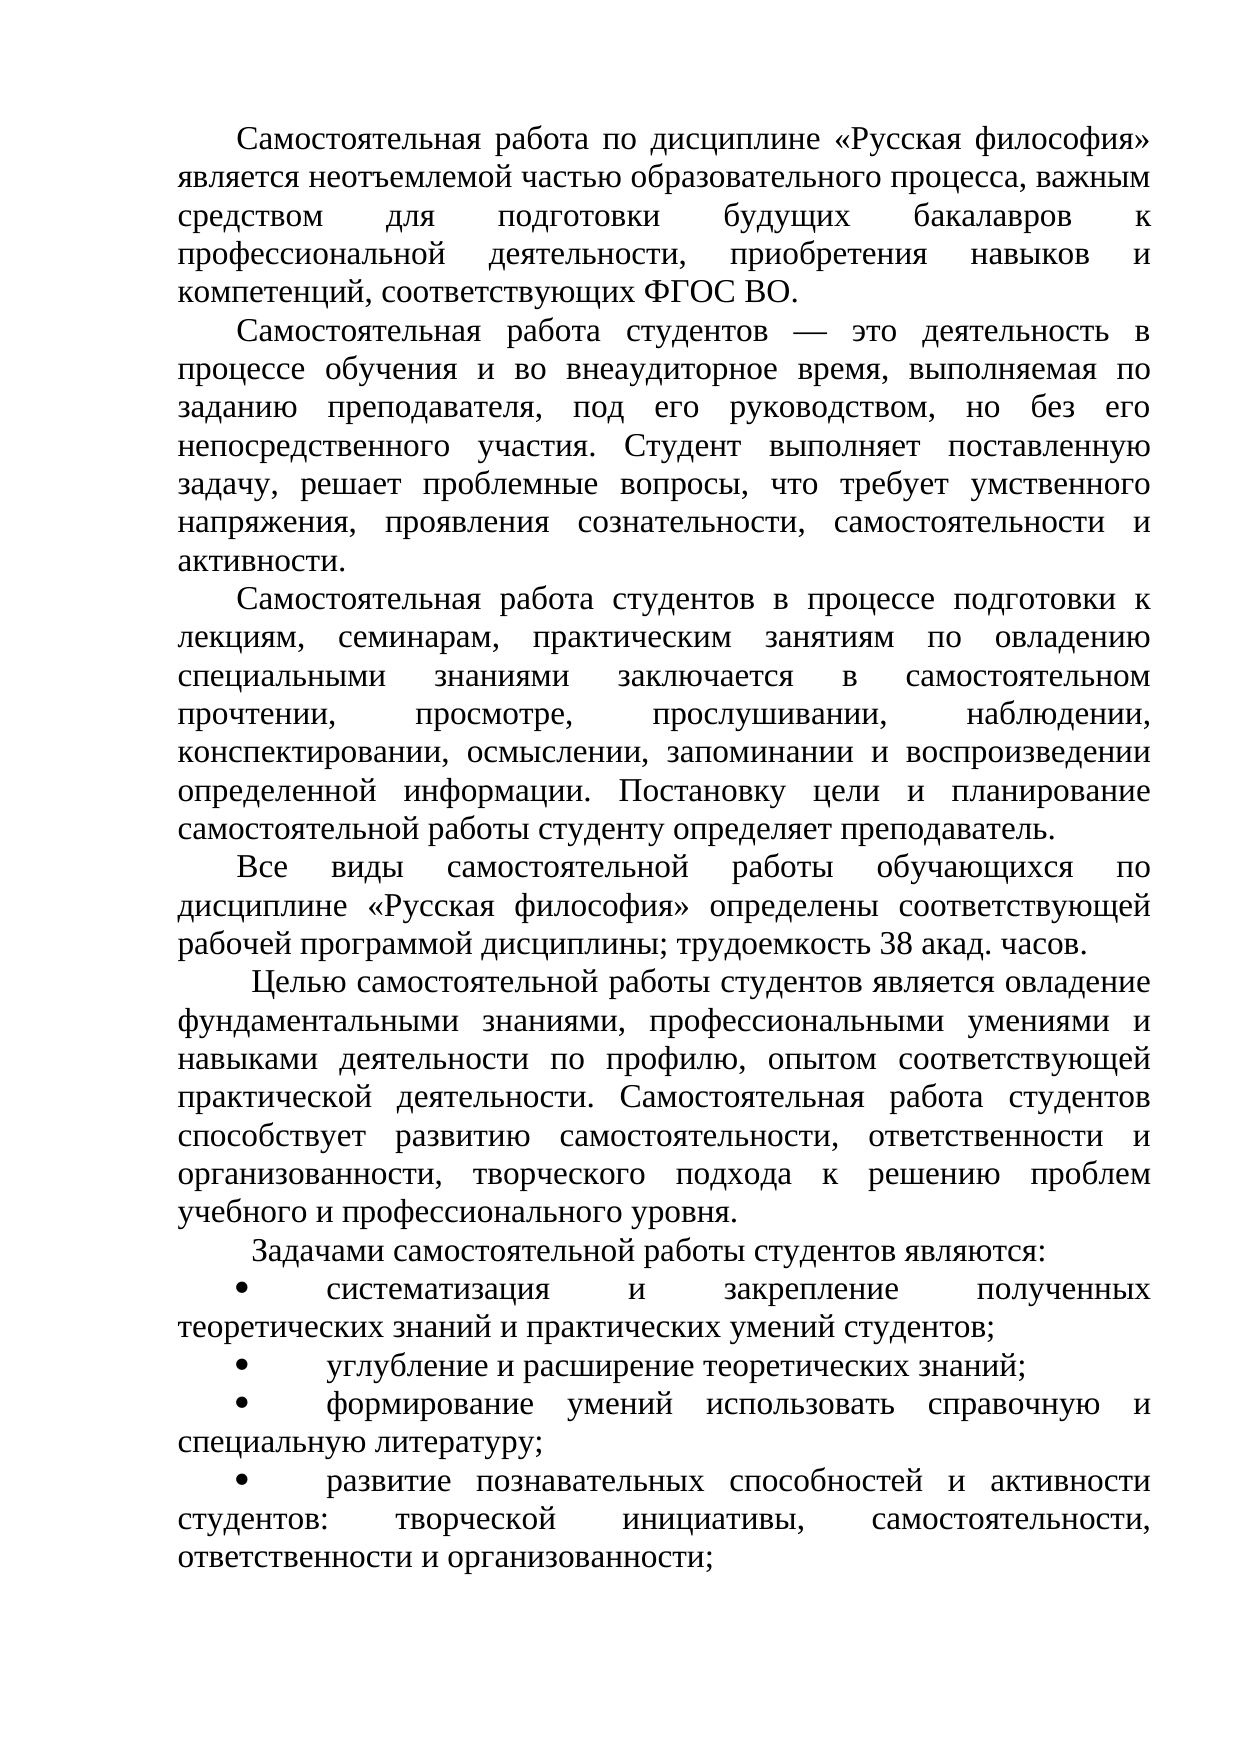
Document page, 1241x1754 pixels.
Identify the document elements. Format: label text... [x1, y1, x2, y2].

text Самостоятельная работа студентов в процессе подготовки к лекциям, семинарам, практическим занятиям по овладению специальными знаниями заключается в самостоятельном прочтении, просмотре, прослушивании, наблюдении, конспектировании, осмыслении, запоминании и воспроизведении определенной информации. Постановку цели и планирование самостоятельной работы студенту определяет преподаватель. [177, 578, 1152, 846]
list систематизация и закрепление полученных теоретических знаний и практических умений студентов; [177, 1268, 1152, 1345]
text Задачами самостоятельной работы студентов являются: [177, 1230, 1152, 1268]
text Самостоятельная работа студентов — это деятельность в процессе обучения и во внеаудиторное время, выполняемая по заданию преподавателя, под его руководством, но без его непосредственного участия. Студент выполняет поставленную задачу, решает проблемные вопросы, что требует умственного напряжения, проявления сознательности, самостоятельности и активности. [177, 310, 1152, 578]
list формирование умений использовать справочную и специальную литературу; [177, 1383, 1152, 1460]
list углубление и расширение теоретических знаний; [177, 1345, 1152, 1383]
text Самостоятельная работа по дисциплине «Русская философия» является неотъемлемой частью образовательного процесса, важным средством для подготовки будущих бакалавров к профессиональной деятельности, приобретения навыков и компетенций, соответствующих ФГОС ВО. [177, 118, 1152, 310]
text Целью самостоятельной работы студентов является овладение фундаментальными знаниями, профессиональными умениями и навыками деятельности по профилю, опытом соответствующей практической деятельности. Самостоятельная работа студентов способствует развитию самостоятельности, ответственности и организованности, творческого подхода к решению проблем учебного и профессионального уровня. [177, 961, 1152, 1230]
text Все виды самостоятельной работы обучающихся по дисциплине «Русская философия» определены соответствующей рабочей программой дисциплины; трудоемкость 38 акад. часов. [177, 846, 1152, 961]
list развитие познавательных способностей и активности студентов: творческой инициативы, самостоятельности, ответственности и организованности; [177, 1460, 1152, 1575]
